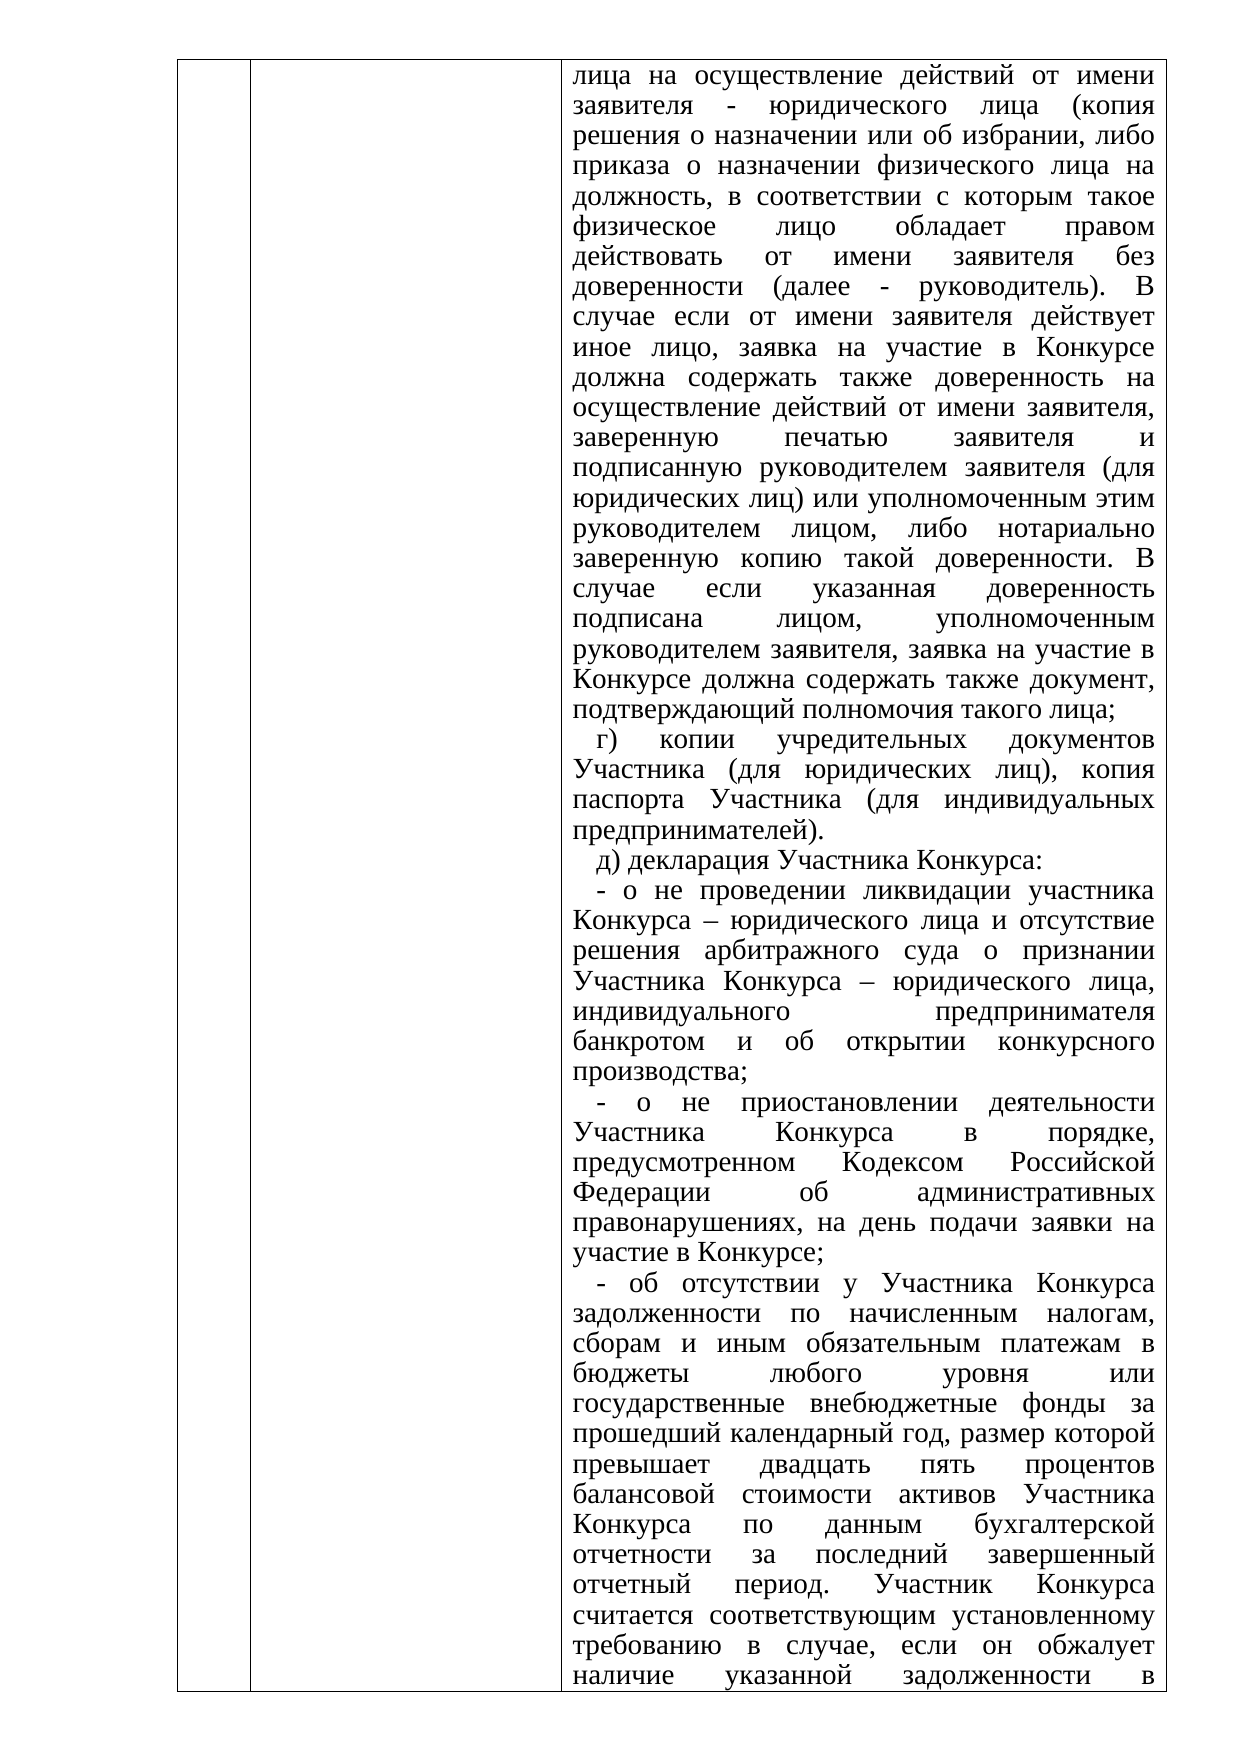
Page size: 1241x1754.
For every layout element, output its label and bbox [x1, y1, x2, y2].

table_cell [562, 60, 1166, 1691]
table_cell [251, 60, 561, 1691]
